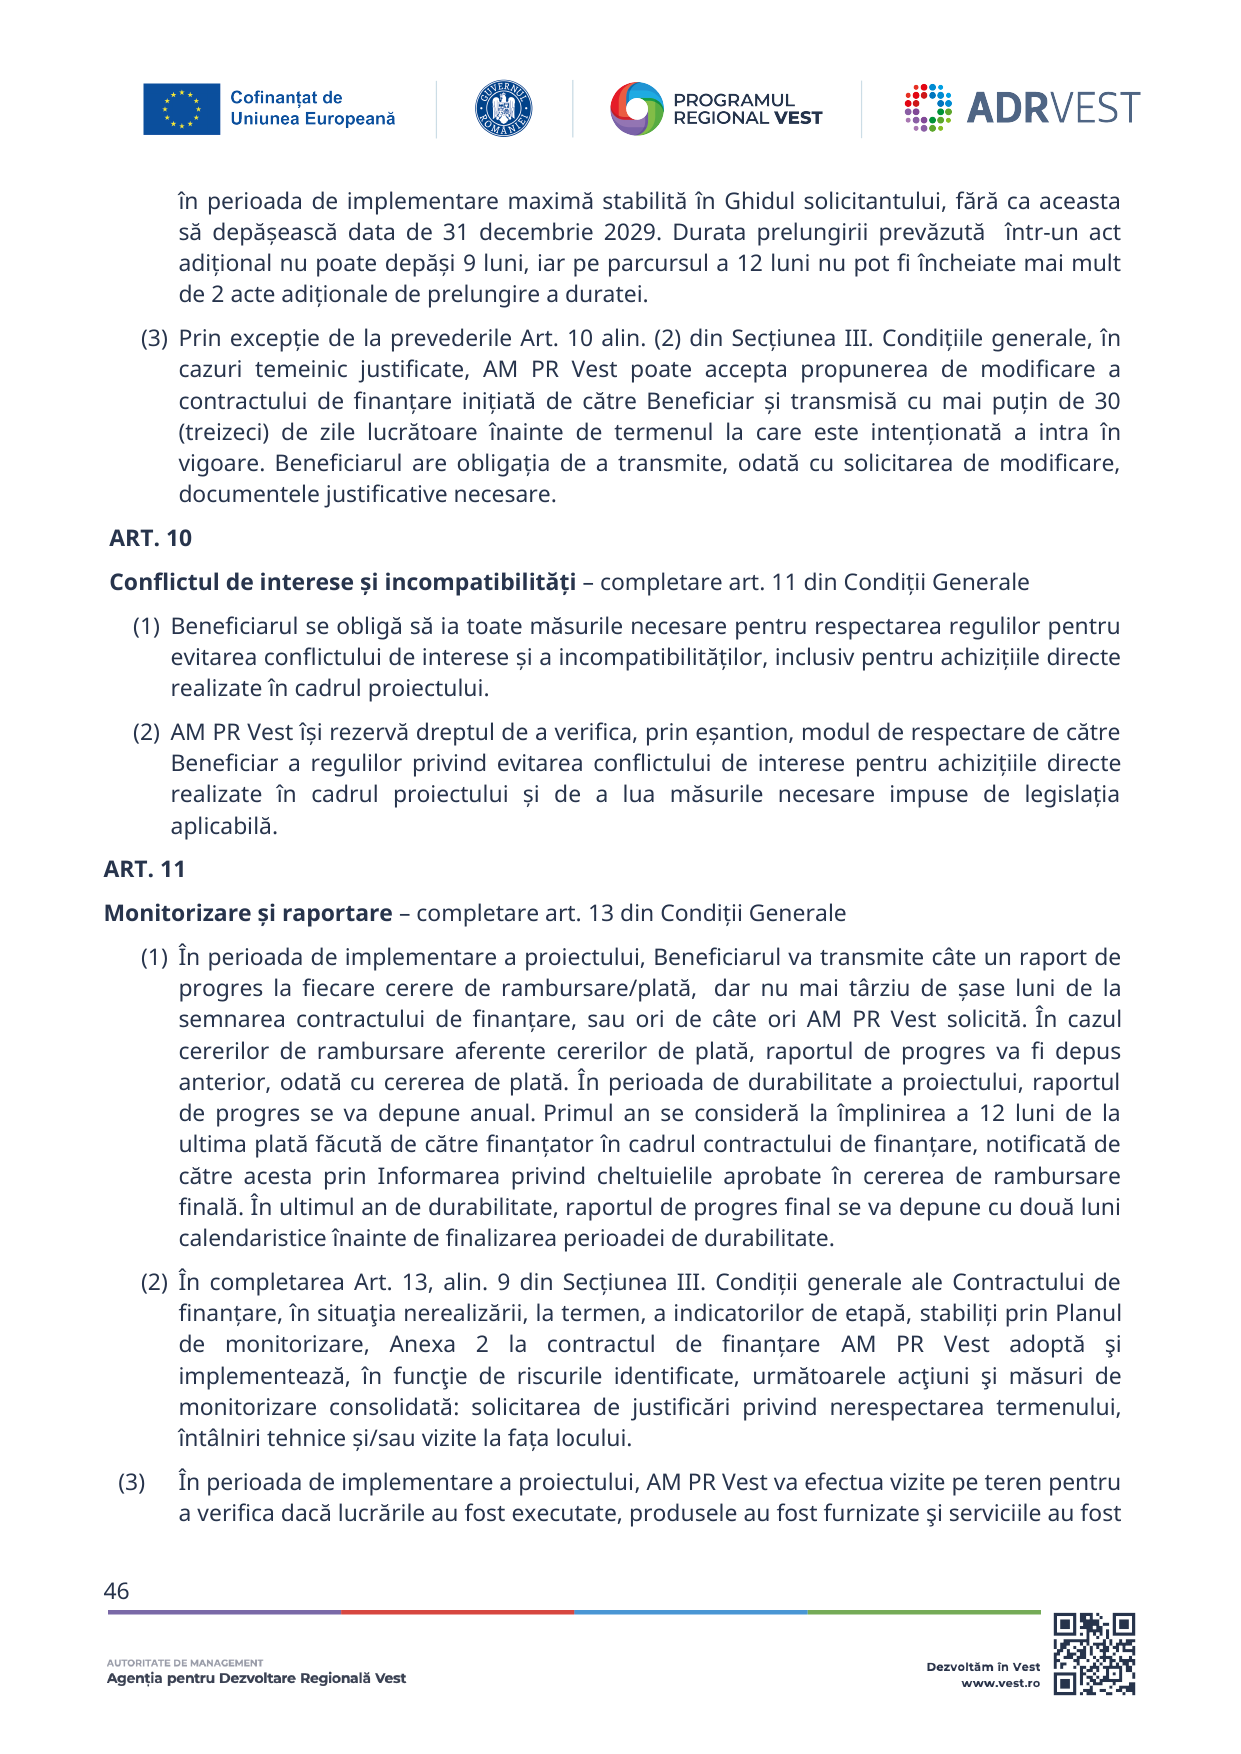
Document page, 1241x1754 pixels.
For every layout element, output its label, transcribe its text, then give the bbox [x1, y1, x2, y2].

list În completarea Art. 13, alin. 9 din Secțiunea III. Condiții generale ale Contractului de finanțare, în situaţia nerealizării, la termen, a indicatorilor de etapă, stabiliți prin Planul de monitorizare, Anexa 2 la contractul de finanțare AM PR Vest adoptă şi implementează, în funcţie de riscurile identificate, următoarele acţiuni şi măsuri de monitorizare consolidată: solicitarea de justificări privind nerespectarea termenului, întâlniri tehnice și/sau vizite la fața locului. [141, 1266, 1122, 1453]
list Prin excepție de la prevederile Art. 10 alin. (2) din Secțiunea III. Condițiile generale, în cazuri temeinic justificate, AM PR Vest poate accepta propunerea de modificare a contractului de finanțare inițiată de către Beneficiar și transmisă cu mai puțin de 30 (treizeci) de zile lucrătoare înainte de termenul la care este intenționată a intra în vigoare. Beneficiarul are obligația de a transmite, odată cu solicitarea de modificare, documentele justificative necesare. [141, 322, 1122, 509]
picture [103, 1606, 1142, 1702]
list Beneficiarul se obligă să ia toate măsurile necesare pentru respectarea regulilor pentru evitarea conflictului de interese și a incompatibilităților, inclusiv pentru achizițiile directe realizate în cadrul proiectului. [133, 609, 1122, 703]
list AM PR Vest își rezervă dreptul de a verifica, prin eșantion, modul de respectare de către Beneficiar a regulilor privind evitarea conflictului de interese pentru achizițiile directe realizate în cadrul proiectului și de a lua măsurile necesare impuse de legislația aplicabilă. [133, 716, 1122, 841]
text Monitorizare și raportare – completare art. 13 din Condiții Generale [103, 897, 1122, 928]
picture [103, 62, 1180, 156]
text Conflictul de interese și incompatibilități – completare art. 11 din Condiții Generale [103, 566, 1122, 597]
list În perioada de implementare a proiectului, Beneficiarul va transmite câte un raport de progres la fiecare cerere de rambursare/plată, dar nu mai târziu de șase luni de la semnarea contractului de finanțare, sau ori de câte ori AM PR Vest solicită. În cazul cererilor de rambursare aferente cererilor de plată, raportul de progres va fi depus anterior, odată cu cererea de plată. În perioada de durabilitate a proiectului, raportul de progres se va depune anual. Primul an se consideră la împlinirea a 12 luni de la ultima plată făcută de către finanțator în cadrul contractului de finanțare, notificată de către acesta prin Informarea privind cheltuielile aprobate în cererea de rambursare finală. În ultimul an de durabilitate, raportul de progres final se va depune cu două luni calendaristice înainte de finalizarea perioadei de durabilitate. [141, 941, 1122, 1253]
text ART. 11 [103, 853, 1122, 884]
text ART. 10 [103, 522, 1122, 553]
